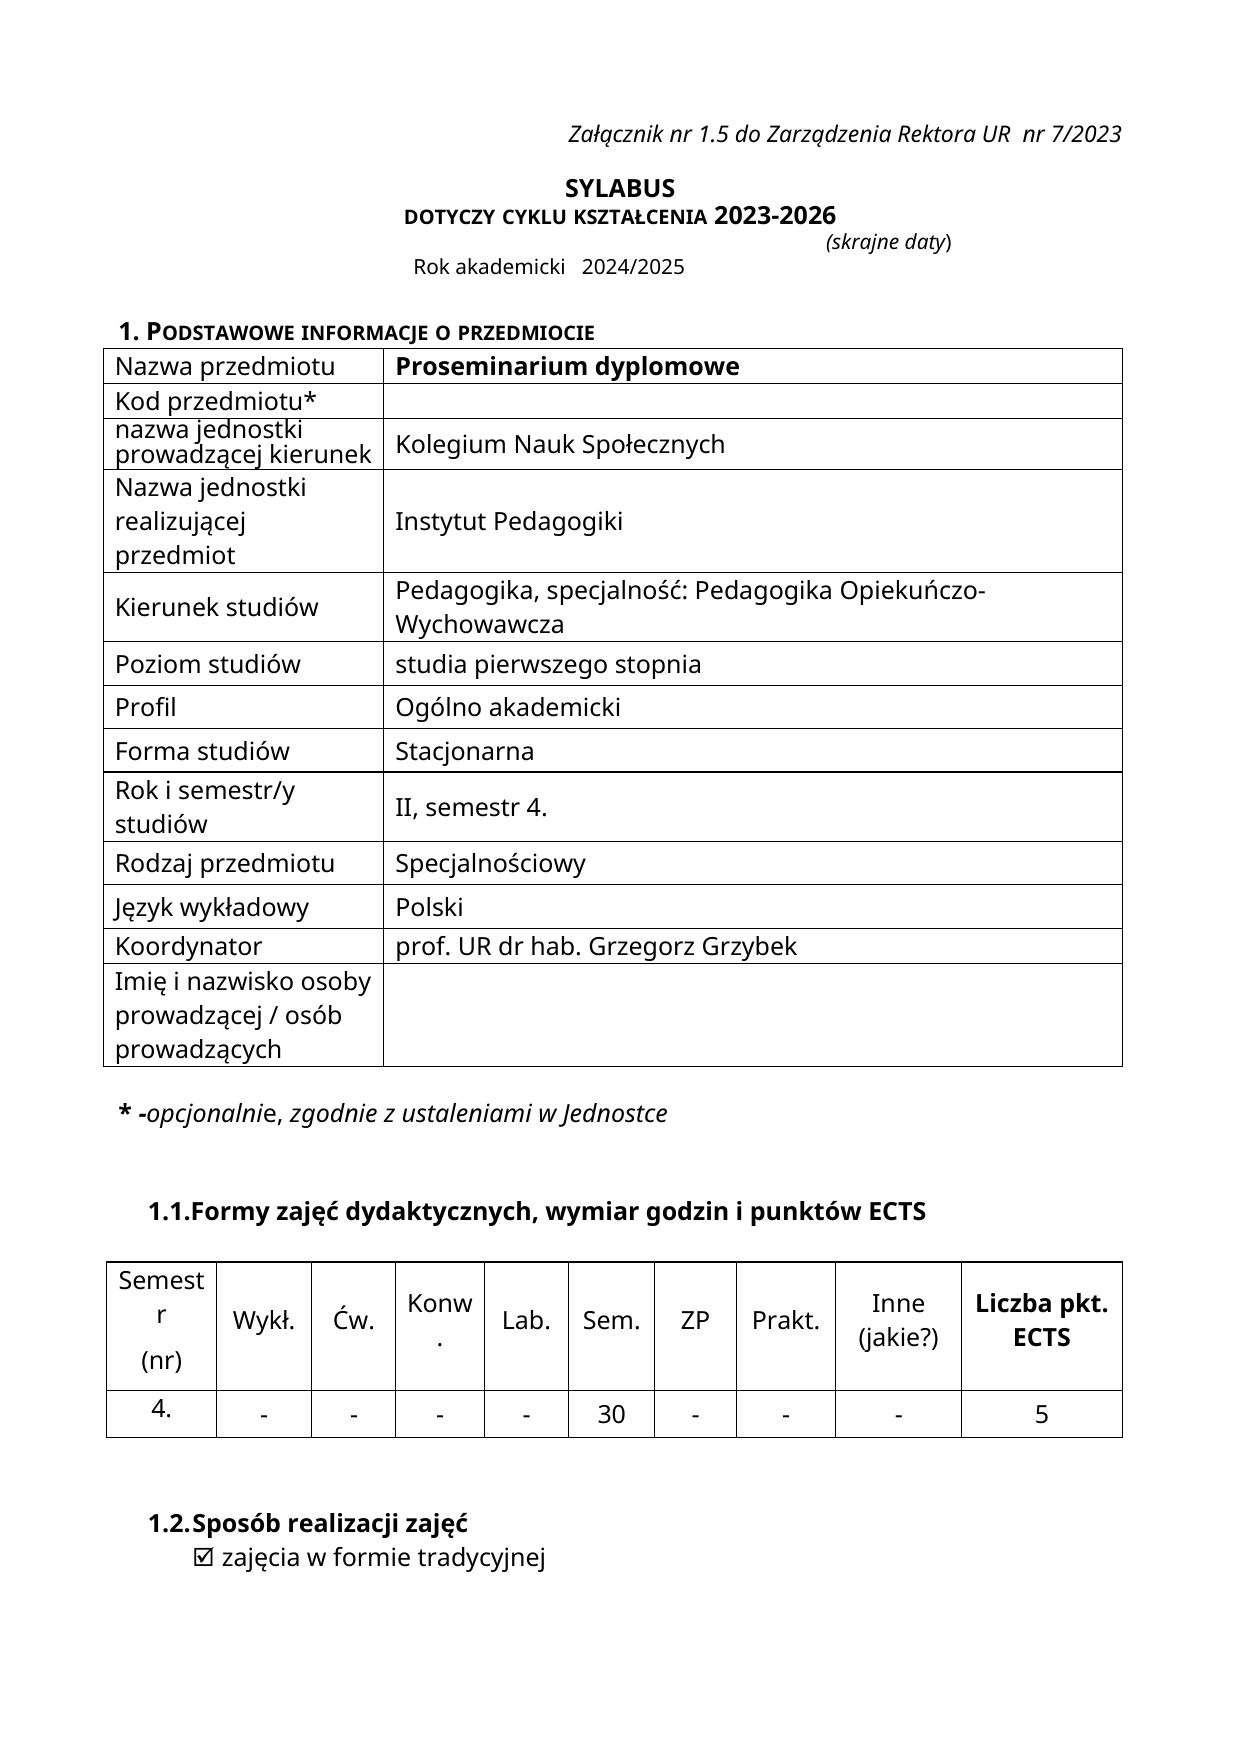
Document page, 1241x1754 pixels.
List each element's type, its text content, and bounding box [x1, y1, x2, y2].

table_cell [384, 384, 1122, 418]
text 1.1.Formy zajęć dydaktycznych, wymiar godzin i punktów ECTS [148, 1193, 1122, 1227]
table_cell Ogólno akademicki [384, 686, 1122, 728]
text Rok akademicki 2024/2025 [118, 254, 1122, 279]
table_header Nazwa przedmiotu [104, 349, 383, 382]
table_cell Imię i nazwisko osoby prowadzącej / osób prowadzących [104, 964, 383, 1066]
table_header Prakt. [737, 1263, 835, 1389]
table_cell 4. [107, 1391, 216, 1437]
text * -opcjonalnie, zgodnie z ustaleniami w Jednostce [118, 1096, 1122, 1130]
table_cell II, semestr 4. [384, 773, 1122, 841]
table_cell Profil [104, 686, 383, 728]
table_cell Forma studiów [104, 729, 383, 771]
table_cell Polski [384, 885, 1122, 927]
table_cell - [312, 1391, 395, 1437]
table_cell Kod przedmiotu* [104, 384, 383, 418]
table_header Semestr (nr) [107, 1263, 216, 1389]
table_cell - [485, 1391, 568, 1437]
table_cell Stacjonarna [384, 729, 1122, 771]
table_cell studia pierwszego stopnia [384, 642, 1122, 684]
table_cell - [836, 1391, 961, 1437]
table_header Liczba pkt. ECTS [962, 1263, 1122, 1389]
table_cell Nazwa jednostki realizującej przedmiot [104, 470, 383, 572]
table_cell Rok i semestr/y studiów [104, 773, 383, 841]
text 1. Podstawowe informacje o przedmiocie [118, 313, 1122, 347]
table_cell nazwa jednostki prowadzącej kierunek [104, 419, 383, 469]
table_cell - [217, 1391, 311, 1437]
table_cell 30 [569, 1391, 654, 1437]
table_cell - [655, 1391, 736, 1437]
table_cell - [737, 1391, 835, 1437]
text 1.2. Sposób realizacji zajęć [148, 1506, 1122, 1540]
table_cell Kolegium Nauk Społecznych [384, 419, 1122, 469]
table_cell Rodzaj przedmiotu [104, 842, 383, 884]
table_cell [384, 964, 1122, 1066]
table_cell Kierunek studiów [104, 573, 383, 641]
text Załącznik nr 1.5 do Zarządzenia Rektora UR nr 7/2023 [118, 118, 1122, 149]
table_cell Instytut Pedagogiki [384, 470, 1122, 572]
text zajęcia w formie tradycyjnej [192, 1540, 1122, 1574]
table_header Sem. [569, 1263, 654, 1389]
text SYLABUS [118, 170, 1122, 204]
table_header Lab. [485, 1263, 568, 1389]
table_cell Pedagogika, specjalność: Pedagogika Opiekuńczo-Wychowawcza [384, 573, 1122, 641]
text (skrajne daty) [118, 229, 1122, 254]
table_cell prof. UR dr hab. Grzegorz Grzybek [384, 929, 1122, 962]
table_cell Koordynator [104, 929, 383, 962]
table_cell Poziom studiów [104, 642, 383, 684]
table_header ZP [655, 1263, 736, 1389]
table_cell Język wykładowy [104, 885, 383, 927]
table_header Inne (jakie?) [836, 1263, 961, 1389]
table_header Proseminarium dyplomowe [384, 349, 1122, 382]
table_header Ćw. [312, 1263, 395, 1389]
text dotyczy cyklu kształcenia 2023-2026 [118, 204, 1122, 229]
table_header Konw. [396, 1263, 484, 1389]
table_cell 5 [962, 1391, 1122, 1437]
table_cell Specjalnościowy [384, 842, 1122, 884]
table_header Wykł. [217, 1263, 311, 1389]
table_cell - [396, 1391, 484, 1437]
